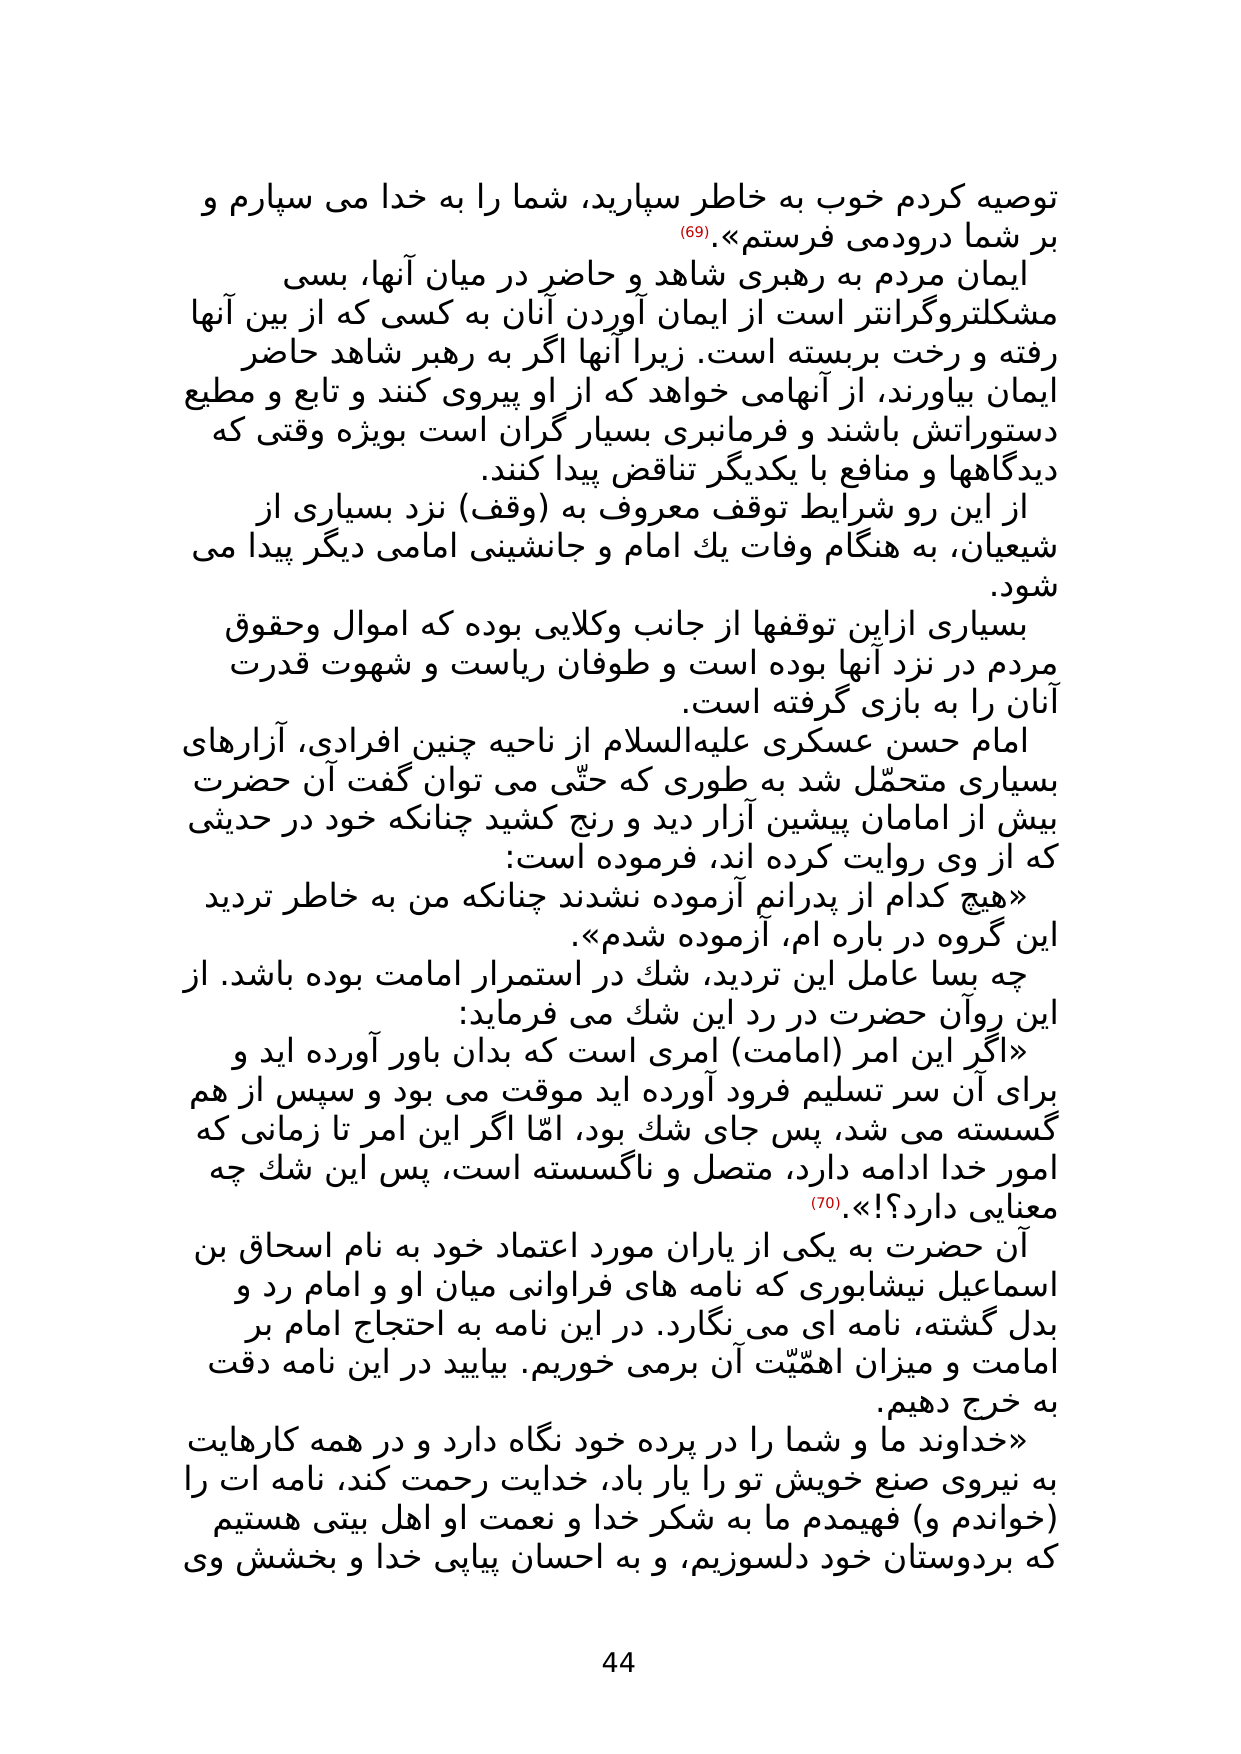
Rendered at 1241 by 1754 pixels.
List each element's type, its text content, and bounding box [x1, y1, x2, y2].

text از اين رو شرايط توقف معروف به (وقف) نزد بسيارى از شيعيان، به هنگام وفات يك امام و جانشينى امامى ديگر پيدا مى شود. [178, 488, 1059, 604]
text امام حسن عسكرى عليه‌السلام از ناحيه چنين افرادى، آزارهاى بسيارى متحمّل شد به طورى كه حتّى مى توان گفت آن حضرت بيش از امامان پيشين آزار ديد و رنج كشيد چنانكه خود در حديثى كه از وى روايت كرده اند، فرموده است: [178, 721, 1059, 877]
text «هيچ كدام از پدرانم آزموده نشدند چنانكه من به خاطر ترديد اين گروه در باره ام، آزموده شدم». [178, 877, 1059, 954]
text ايمان مردم به رهبرى شاهد و حاضر در ميان آنها، بسى مشكلتروگرانتر است از ايمان آوردن آنان به كسى كه از بين آنها رفته و رخت بربسته است. زيرا آنها اگر به رهبر شاهد حاضر ايمان بياورند، از آنهامى خواهد كه از او پيروى كنند و تابع و مطيع دستوراتش باشند و فرمانبرى بسيار گران است بويژه وقتى كه ديدگاهها و منافع با يكديگر تناقض پيدا كنند. [178, 255, 1059, 488]
text چه بسا عامل اين ترديد، شك در استمرار امامت بوده باشد. از اين روآن حضرت در رد اين شك مى فرمايد: [178, 954, 1059, 1032]
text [178, 177, 1059, 255]
text آن حضرت به يكى از ياران مورد اعتماد خود به نام اسحاق بن اسماعيل نيشابورى كه نامه هاى فراوانى ميان او و امام رد و بدل گشته، نامه اى مى نگارد. در اين نامه به احتجاج امام بر امامت و ميزان اهمّيّت آن برمى خوريم. بياييد در اين نامه دقت به خرج دهيم. [178, 1226, 1059, 1421]
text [178, 1421, 1059, 1576]
text «اگر اين امر (امامت) امرى است كه بدان باور آورده ايد و براى آن سر تسليم فرود آورده ايد موقت مى بود و سپس از هم گسسته مى شد، پس جاى شك بود، امّا اگر اين امر تا زمانى كه امور خدا ادامه دارد، متصل و ناگسسته است، پس اين شك چه معنايى دارد؟!».(70) [178, 1032, 1059, 1226]
text بسيارى ازاين توقفها از جانب وكلايى بوده كه اموال وحقوق مردم در نزد آنها بوده است و طوفان رياست و شهوت قدرت آنان را به بازى گرفته است. [178, 604, 1059, 721]
